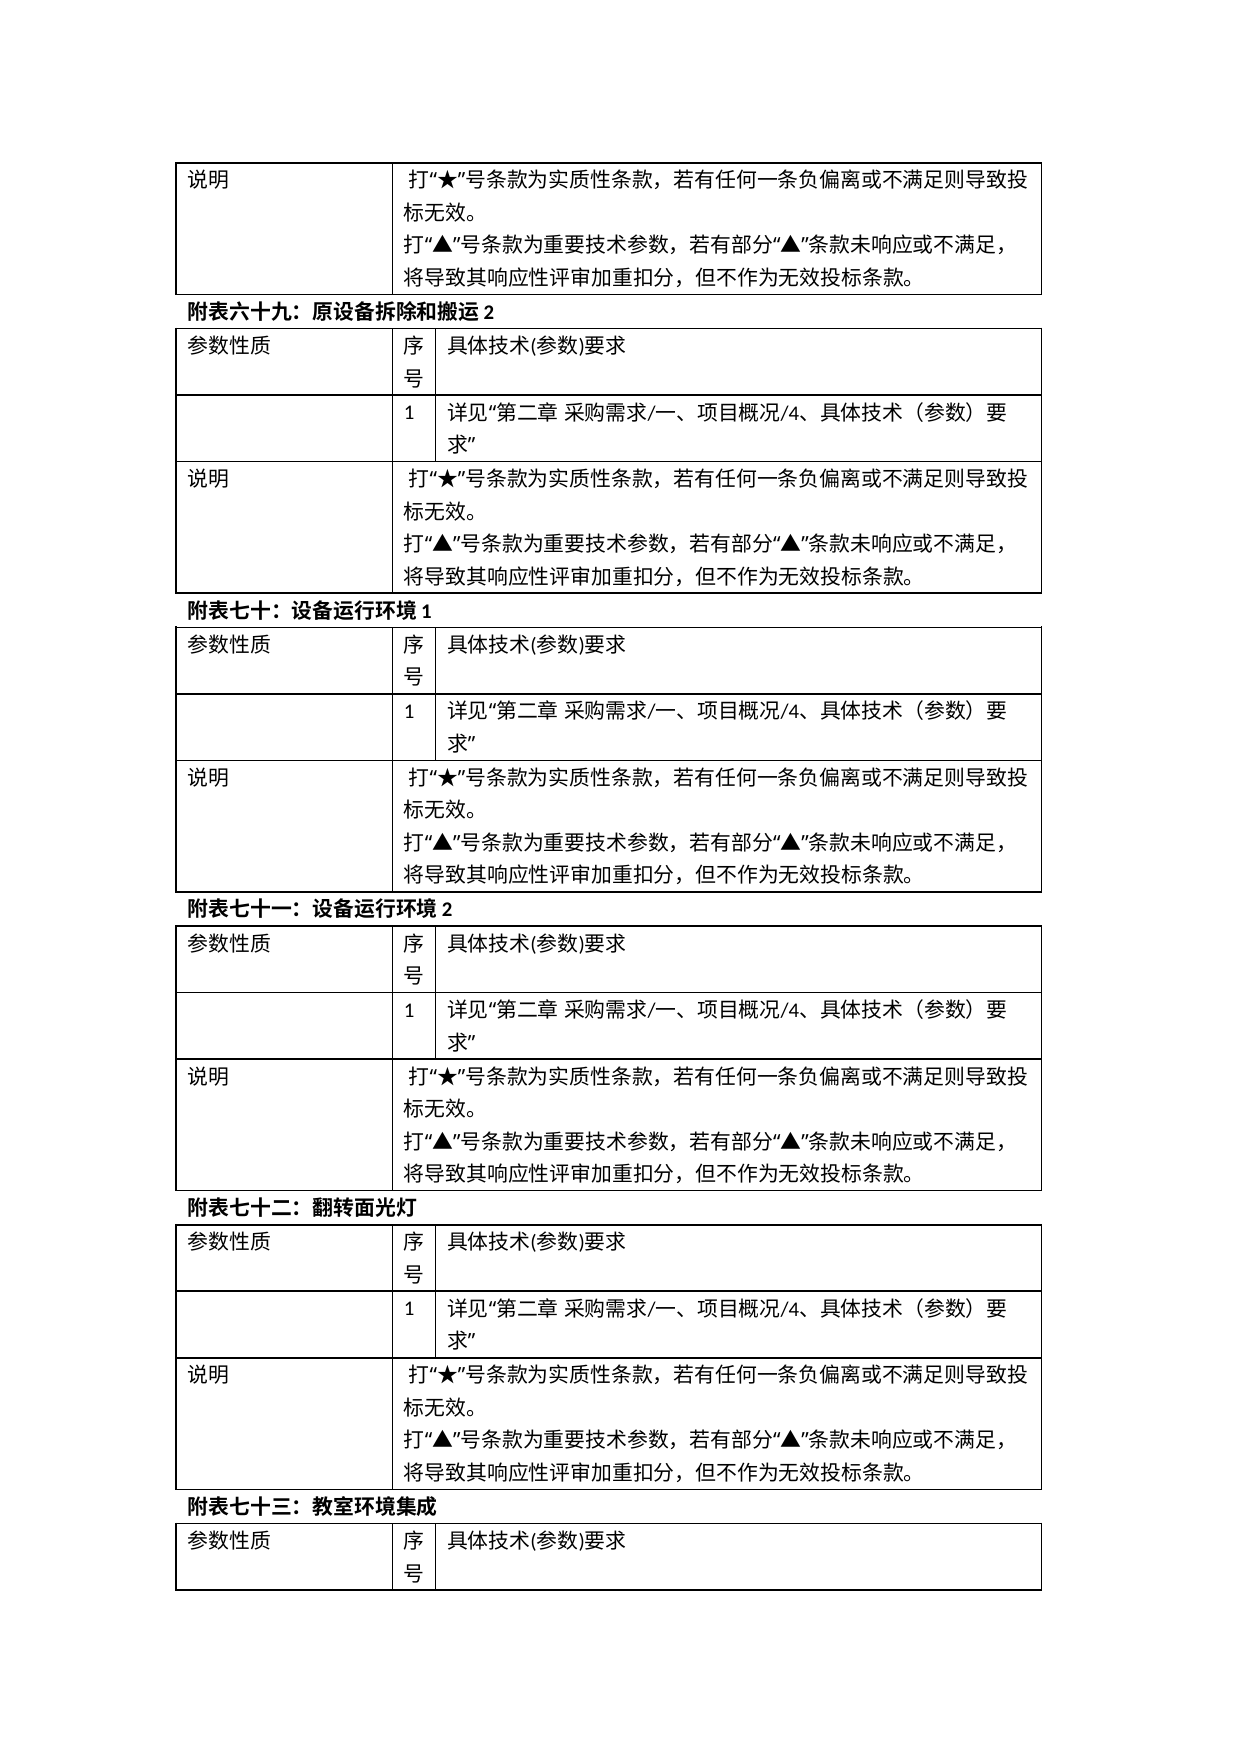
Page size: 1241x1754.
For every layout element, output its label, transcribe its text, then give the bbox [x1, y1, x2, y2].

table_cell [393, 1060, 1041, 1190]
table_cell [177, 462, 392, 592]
text 附表六十九：原设备拆除和搬运2 [187, 295, 1053, 328]
text 附表七十三：教室环境集成 [187, 1490, 1053, 1523]
text 附表七十二：翻转面光灯 [187, 1191, 1053, 1224]
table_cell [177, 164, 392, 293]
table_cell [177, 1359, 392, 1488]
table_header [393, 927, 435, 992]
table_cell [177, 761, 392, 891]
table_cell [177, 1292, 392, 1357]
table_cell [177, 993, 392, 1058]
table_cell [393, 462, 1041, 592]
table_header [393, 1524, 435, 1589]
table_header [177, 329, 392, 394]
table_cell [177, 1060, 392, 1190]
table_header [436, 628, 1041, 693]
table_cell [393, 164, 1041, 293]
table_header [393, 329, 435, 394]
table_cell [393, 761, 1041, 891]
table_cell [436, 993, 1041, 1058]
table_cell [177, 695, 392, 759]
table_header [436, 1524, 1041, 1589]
text 附表七十：设备运行环境1 [187, 594, 1053, 626]
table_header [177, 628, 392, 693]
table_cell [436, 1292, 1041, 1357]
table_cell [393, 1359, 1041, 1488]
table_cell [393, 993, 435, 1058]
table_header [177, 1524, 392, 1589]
text 附表七十一：设备运行环境2 [187, 893, 1053, 925]
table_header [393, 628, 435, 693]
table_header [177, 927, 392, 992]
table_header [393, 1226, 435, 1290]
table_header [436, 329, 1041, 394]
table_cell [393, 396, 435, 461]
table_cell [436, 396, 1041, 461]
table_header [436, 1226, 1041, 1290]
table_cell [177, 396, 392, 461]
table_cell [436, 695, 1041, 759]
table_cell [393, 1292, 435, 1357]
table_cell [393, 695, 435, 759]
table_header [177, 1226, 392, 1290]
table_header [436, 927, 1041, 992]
